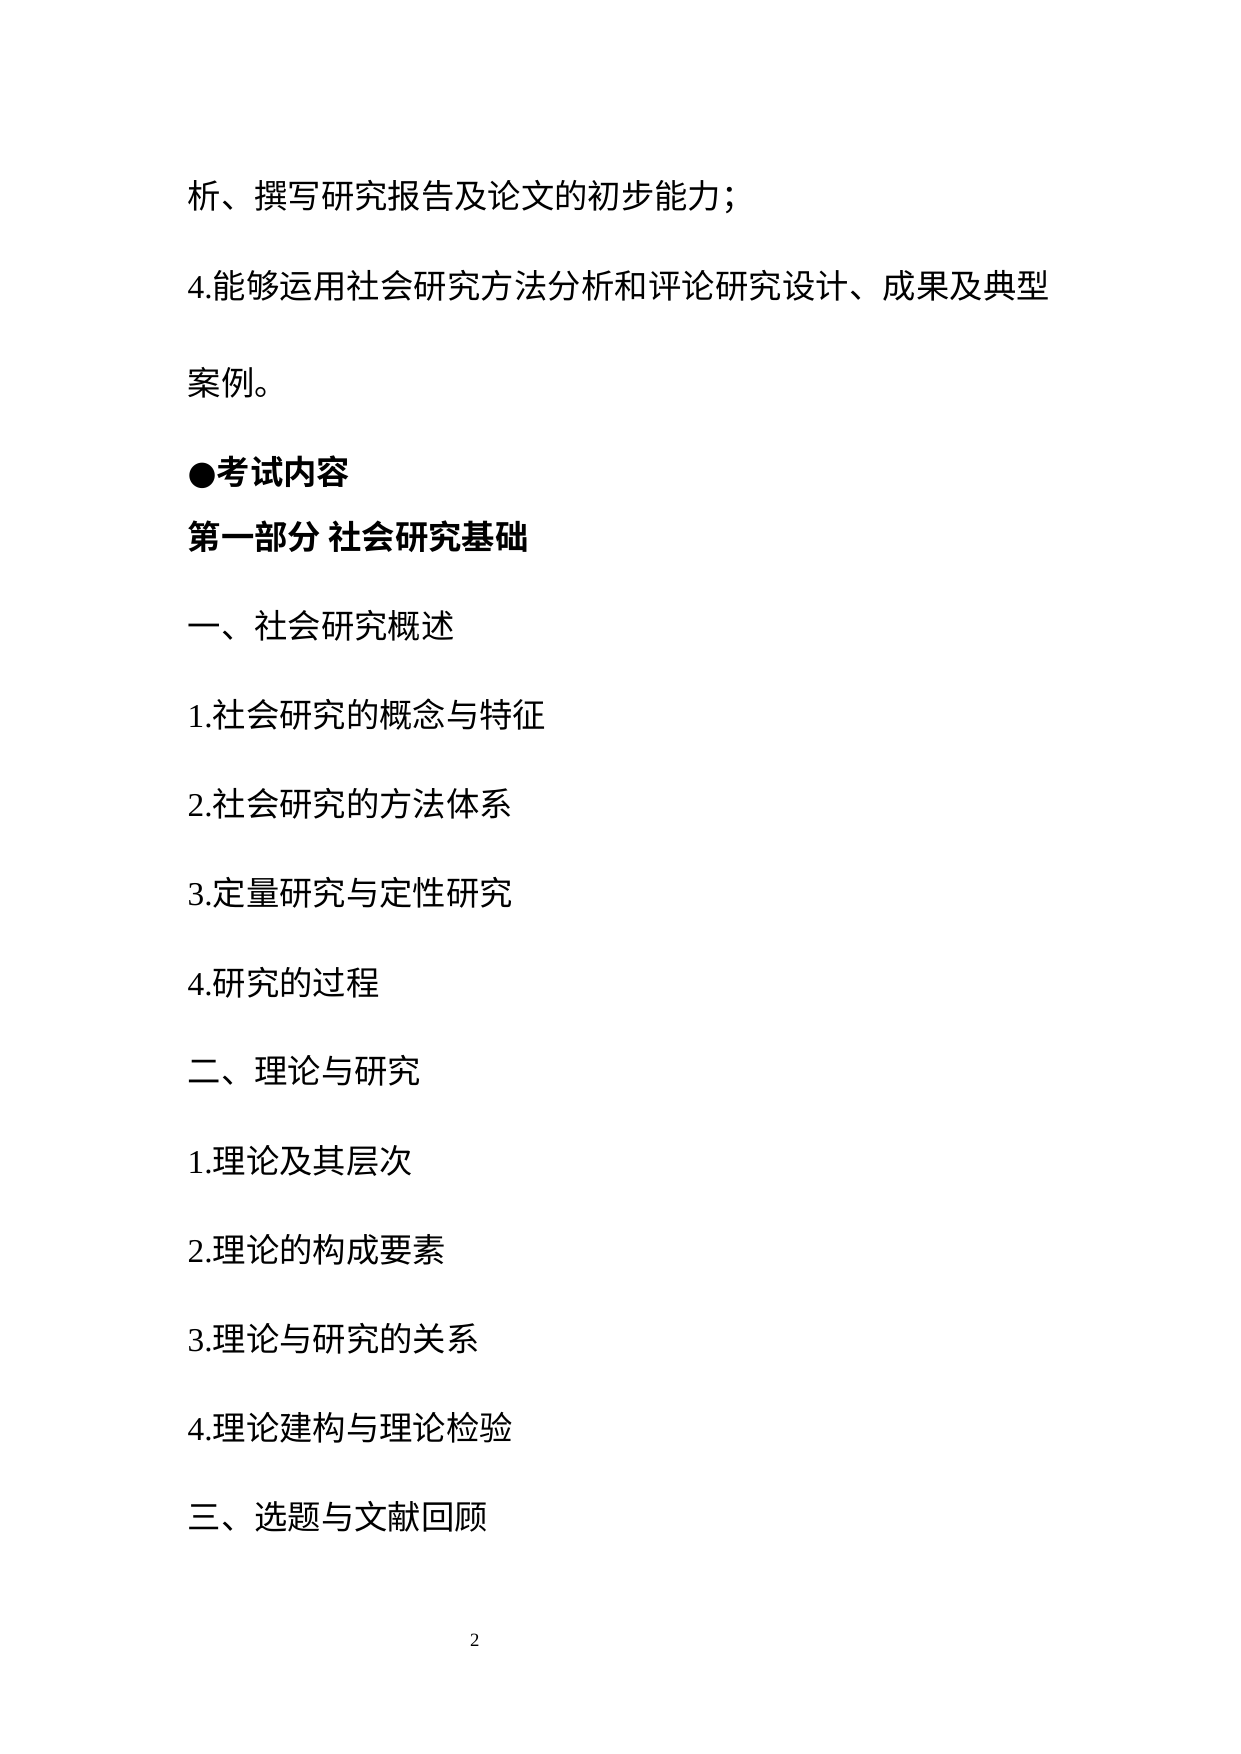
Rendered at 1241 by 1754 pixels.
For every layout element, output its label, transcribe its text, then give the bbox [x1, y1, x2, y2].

text 3.定量研究与定性研究 [187, 859, 1053, 924]
text ●考试内容 [187, 438, 1053, 503]
text 3.理论与研究的关系 [187, 1304, 1053, 1369]
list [187, 162, 1053, 227]
text 一、社会研究概述 [187, 592, 1053, 657]
text 1.理论及其层次 [187, 1126, 1053, 1191]
text 4.理论建构与理论检验 [187, 1393, 1053, 1458]
text 2.理论的构成要素 [187, 1215, 1053, 1280]
text 2.社会研究的方法体系 [187, 770, 1053, 835]
text 4.研究的过程 [187, 948, 1053, 1013]
text 1.社会研究的概念与特征 [187, 681, 1053, 746]
text 三、选题与文献回顾 [187, 1482, 1053, 1547]
text 二、理论与研究 [187, 1037, 1053, 1102]
text 第一部分 社会研究基础 [187, 503, 1053, 568]
text 4.能够运用社会研究方法分析和评论研究设计、成果及典型案例。 [187, 251, 1053, 413]
